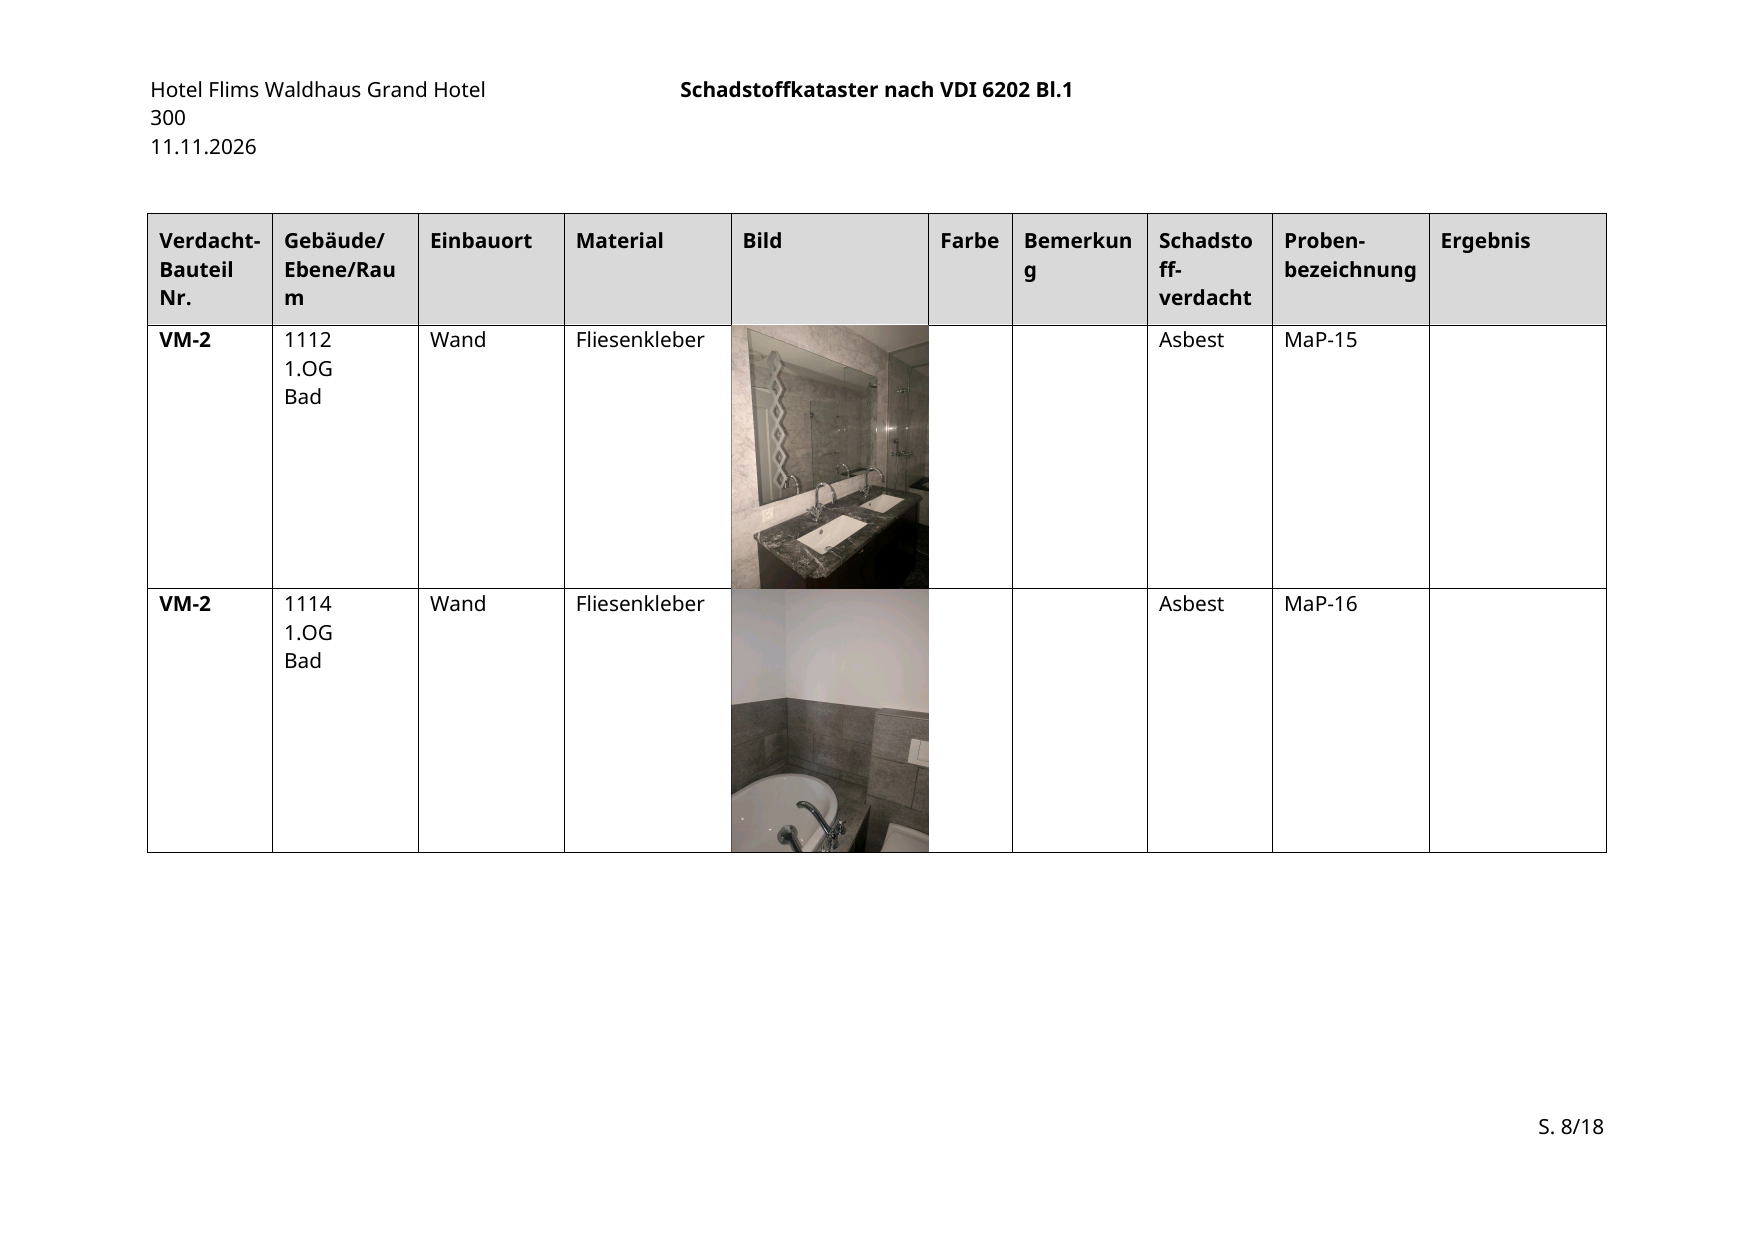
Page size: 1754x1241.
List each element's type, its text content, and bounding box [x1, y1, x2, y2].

table_header Material [565, 214, 731, 324]
table_cell Wand [419, 589, 564, 852]
table_cell [929, 326, 1012, 588]
table_header Bemerkung [1013, 214, 1147, 324]
table_cell MaP-16 [1273, 589, 1429, 852]
table_cell [929, 589, 1012, 852]
table_header Proben-bezeichnung [1273, 214, 1429, 324]
table_cell 1114 1.OG Bad [273, 589, 418, 852]
table_cell [1430, 589, 1606, 852]
table_header Farbe [929, 214, 1012, 324]
table_cell Fliesenkleber [565, 326, 731, 588]
table_header Gebäude/ Ebene/Raum [273, 214, 418, 324]
table_header Verdacht-Bauteil Nr. [148, 214, 272, 324]
table_cell VM-2 [148, 326, 272, 588]
table_cell Wand [419, 326, 564, 588]
table_cell Asbest [1148, 326, 1272, 588]
table_header Schadstoff-verdacht [1148, 214, 1272, 324]
picture [731, 325, 929, 852]
table_header Einbauort [419, 214, 564, 324]
table_cell [1430, 326, 1606, 588]
table_cell [1013, 326, 1147, 588]
table_cell [1013, 589, 1147, 852]
table_cell VM-2 [148, 589, 272, 852]
table_cell Asbest [1148, 589, 1272, 852]
table_cell 1112 1.OG Bad [273, 326, 418, 588]
table_cell MaP-15 [1273, 326, 1429, 588]
table_header Ergebnis [1430, 214, 1606, 324]
table_cell Fliesenkleber [565, 589, 731, 852]
table_header Bild [732, 214, 928, 324]
